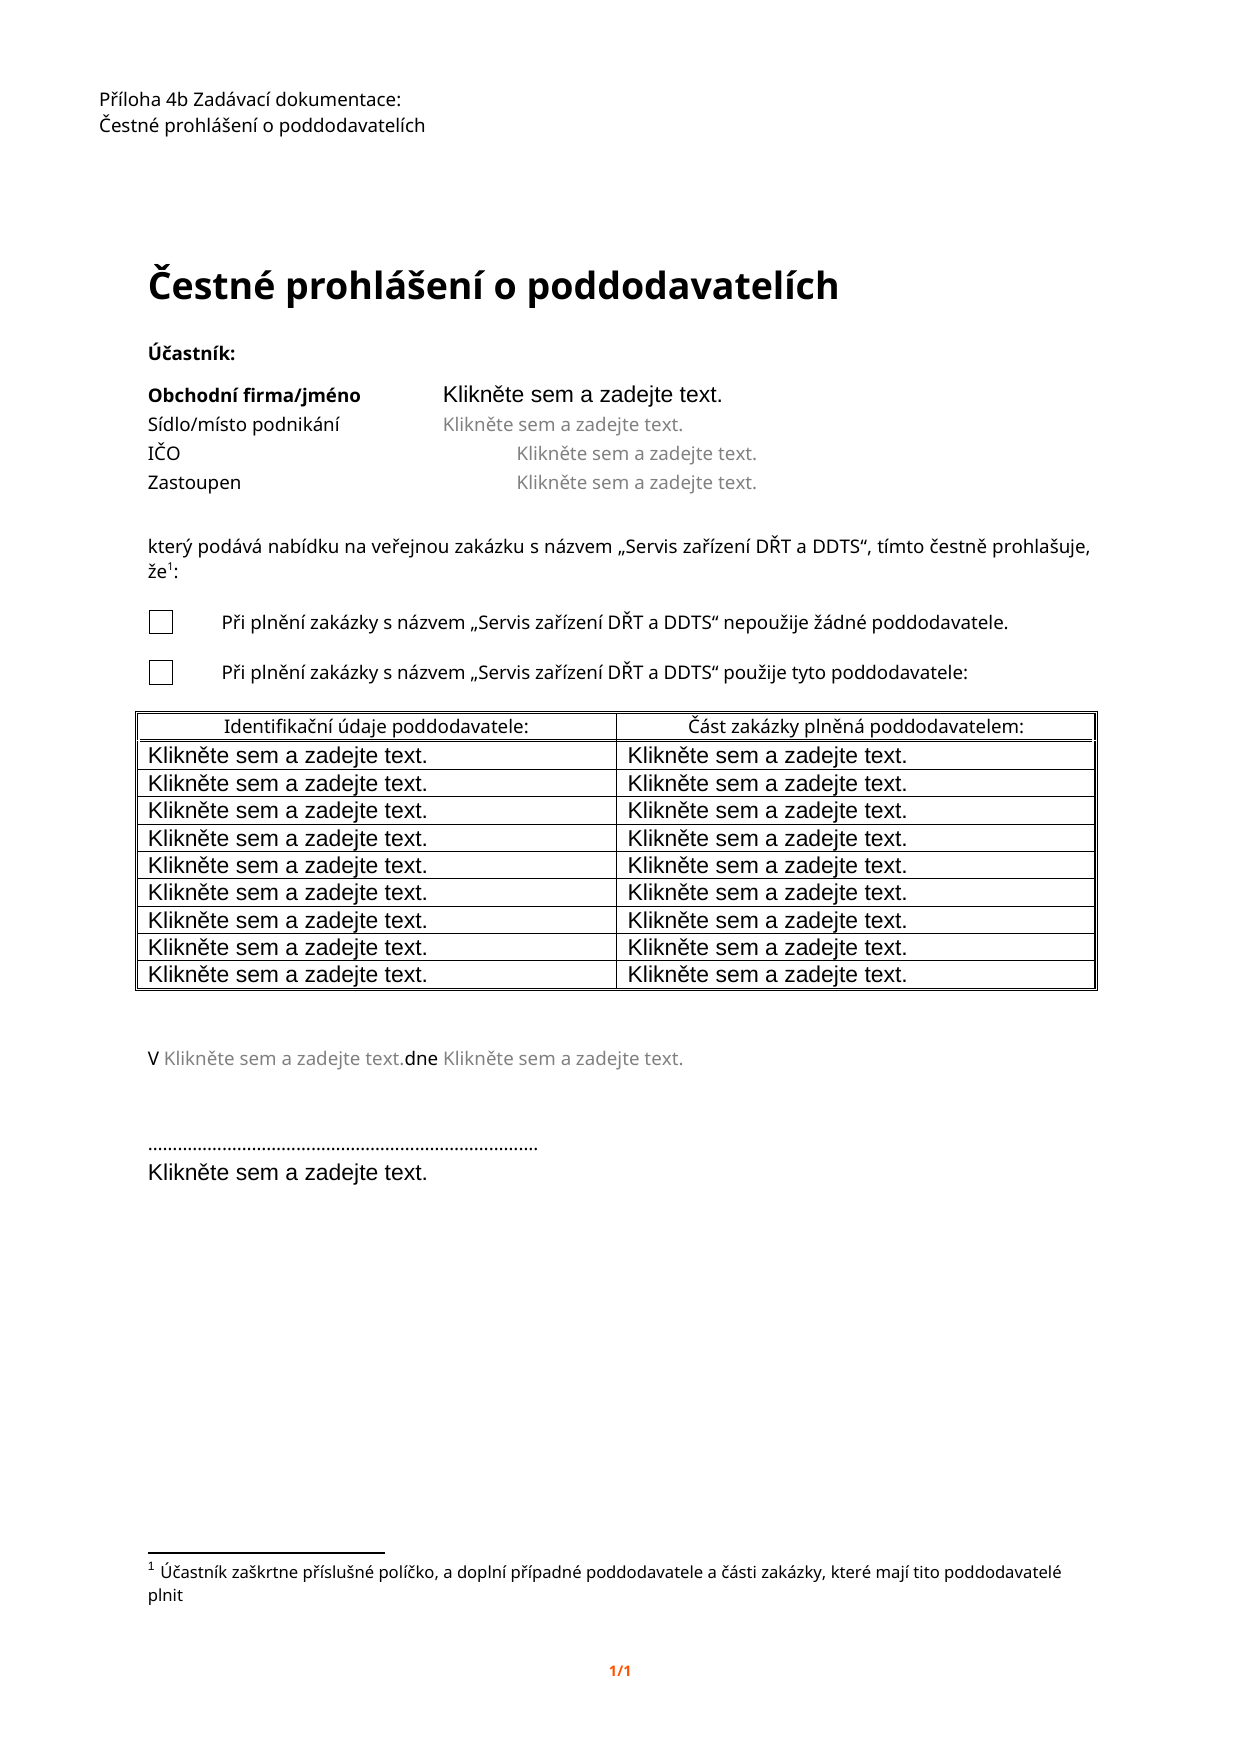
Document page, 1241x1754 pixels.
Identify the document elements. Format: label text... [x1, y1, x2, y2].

text Účastník: [148, 336, 1093, 367]
text IČO [148, 437, 1093, 466]
text Obchodní firma/jméno [148, 379, 1093, 408]
text Sídlo/místo podnikání [148, 408, 1093, 437]
text Při plnění zakázky s názvem „Servis zařízení DŘT a DDTS“ nepoužije žádné poddodavatele. [148, 609, 1093, 634]
text ……………………………………………………………………. [148, 1127, 1092, 1156]
text Při plnění zakázky s názvem „Servis zařízení DŘT a DDTS“ použije tyto poddodavatele: [148, 659, 1093, 685]
text který podává nabídku na veřejnou zakázku s názvem „Servis zařízení DŘT a DDTS“, tímto čestně prohlašuje, že: [148, 533, 1093, 584]
table_header Část zakázky plněná poddodavatelem: [617, 714, 1094, 739]
text Zastoupen [148, 466, 1093, 495]
table_header Identifikační údaje poddodavatele: [138, 714, 616, 739]
title Čestné prohlášení o poddodavatelích [148, 259, 1093, 311]
text V dne [148, 1042, 1092, 1071]
